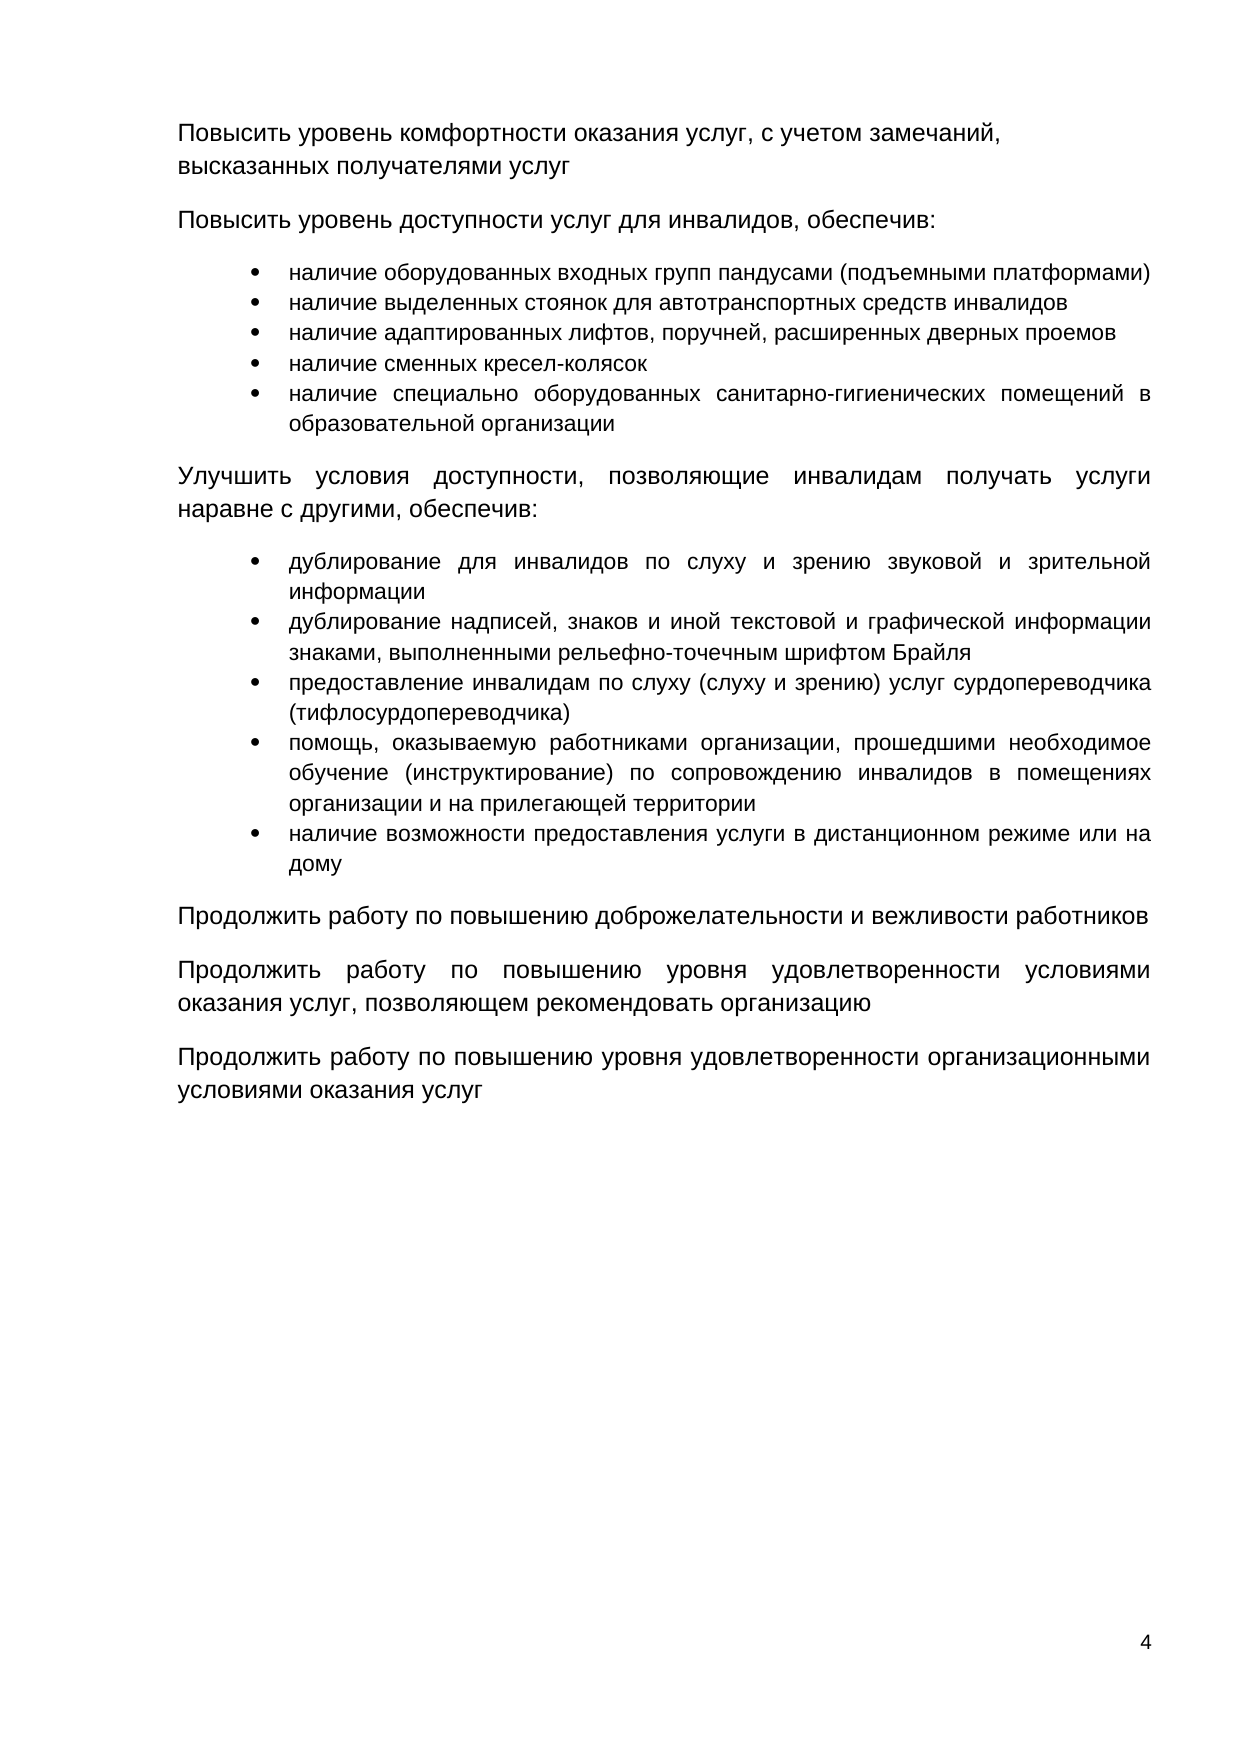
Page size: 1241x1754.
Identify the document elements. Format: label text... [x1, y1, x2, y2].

text Продолжить работу по повышению уровня удовлетворенности условиями оказания услуг, позволяющем рекомендовать организацию [177, 955, 1152, 1017]
list дублирование для инвалидов по слуху и зрению звуковой и зрительной информации [251, 548, 1152, 604]
text Продолжить работу по повышению уровня удовлетворенности организационными условиями оказания услуг [177, 1042, 1152, 1103]
list наличие оборудованных входных групп пандусами (подъемными платформами) [251, 259, 1152, 285]
list наличие специально оборудованных санитарно-гигиенических помещений в образовательной организации [251, 380, 1152, 436]
text Продолжить работу по повышению доброжелательности и вежливости работников [177, 901, 1152, 930]
list помощь, оказываемую работниками организации, прошедшими необходимое обучение (инструктирование) по сопровождению инвалидов в помещениях организации и на прилегающей территории [251, 729, 1152, 816]
text Повысить уровень доступности услуг для инвалидов, обеспечив: [177, 205, 1152, 234]
text Повысить уровень комфортности оказания услуг, с учетом замечаний, высказанных получателями услуг [177, 118, 1152, 180]
list предоставление инвалидам по слуху (слуху и зрению) услуг сурдопереводчика (тифлосурдопереводчика) [251, 669, 1152, 725]
list наличие выделенных стоянок для автотранспортных средств инвалидов [251, 289, 1152, 315]
list наличие адаптированных лифтов, поручней, расширенных дверных проемов [251, 319, 1152, 346]
list наличие возможности предоставления услуги в дистанционном режиме или на дому [251, 820, 1152, 876]
text Улучшить условия доступности, позволяющие инвалидам получать услуги наравне с другими, обеспечив: [177, 461, 1152, 523]
list дублирование надписей, знаков и иной текстовой и графической информации знаками, выполненными рельефно-точечным шрифтом Брайля [251, 608, 1152, 665]
list наличие сменных кресел-колясок [251, 349, 1152, 376]
